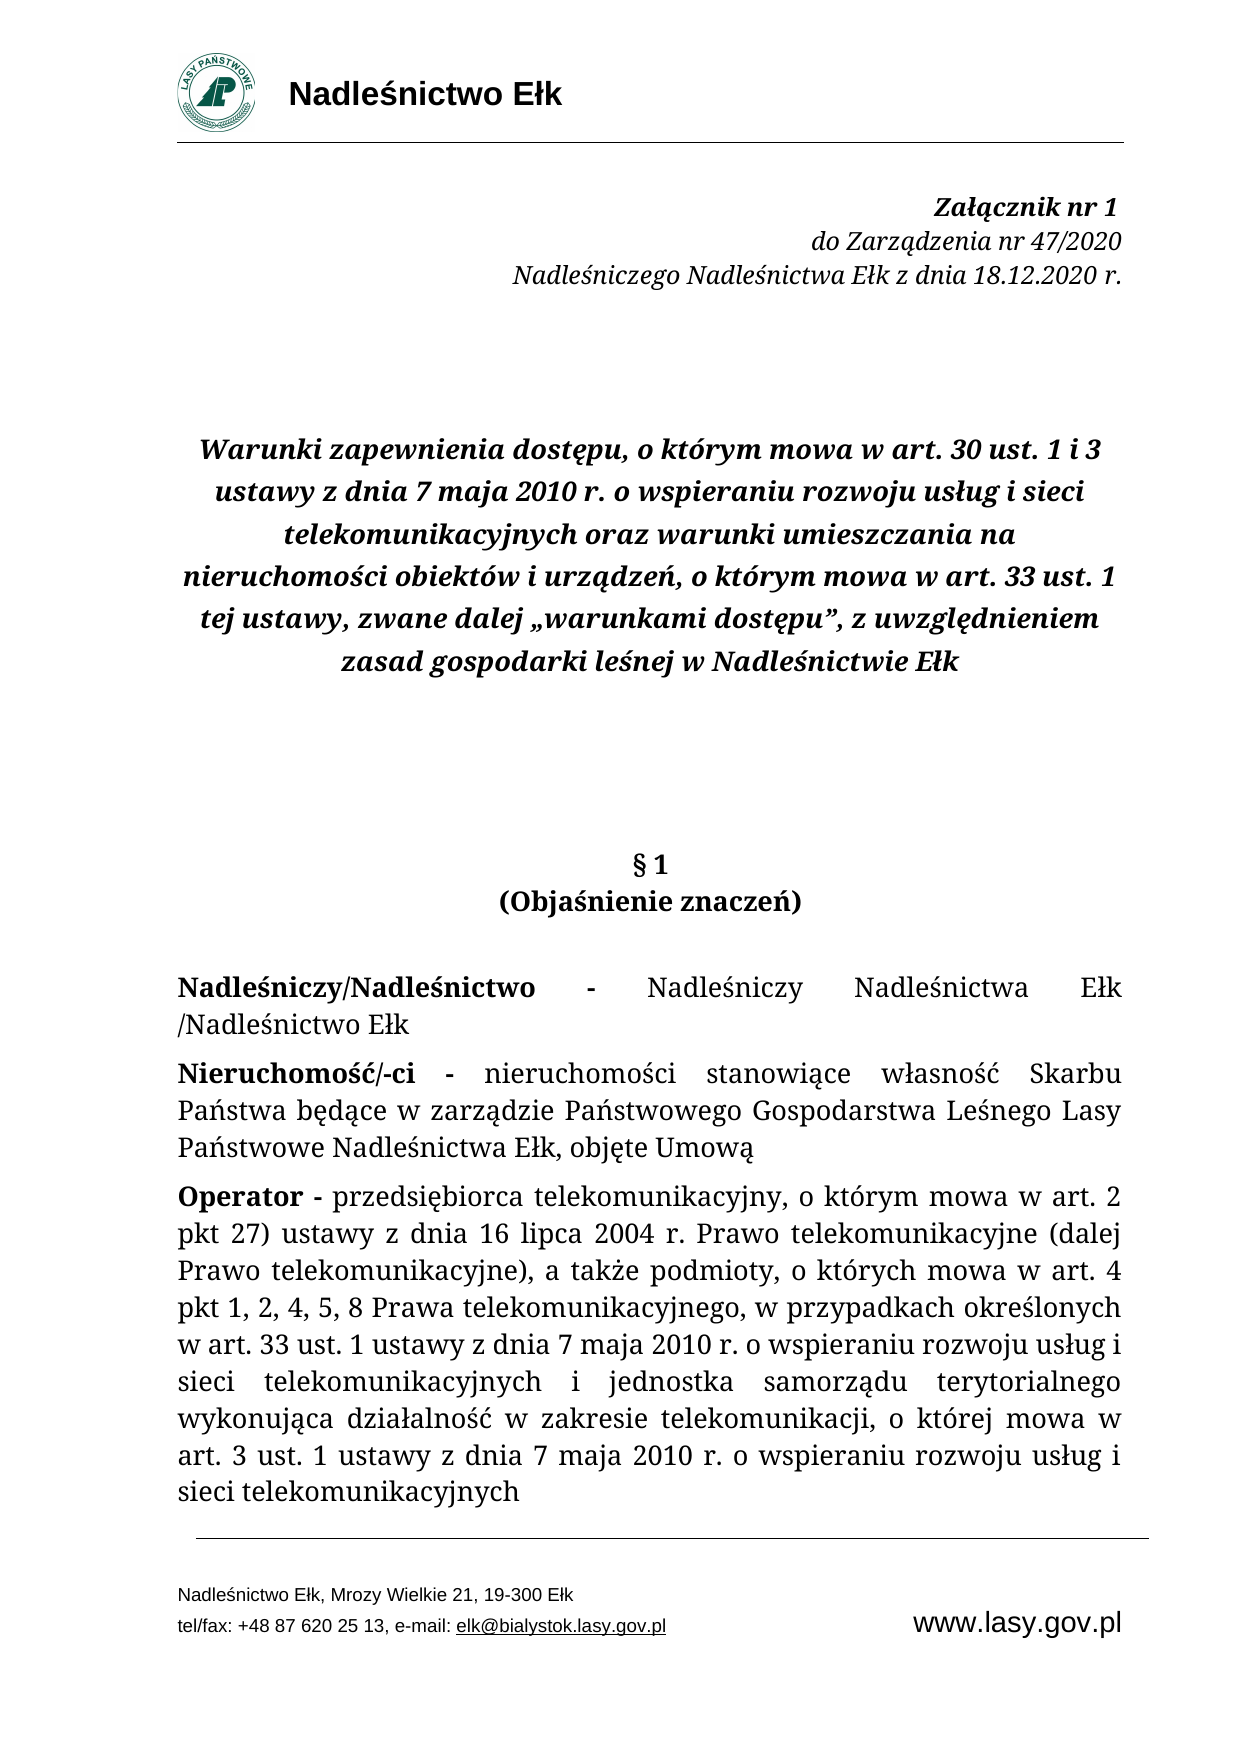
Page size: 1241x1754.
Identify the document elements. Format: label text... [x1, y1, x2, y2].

text Nadleśniczego Nadleśnictwa Ełk z dnia 18.12.2020 r. [177, 257, 1122, 291]
text Załącznik nr 1 [177, 189, 1118, 223]
text Operator - przedsiębiorca telekomunikacyjny, o którym mowa w art. 2 pkt 27) ustawy z dnia 16 lipca 2004 r. Prawo telekomunikacyjne (dalej Prawo telekomunikacyjne), a także podmioty, o których mowa w art. 4 pkt 1, 2, 4, 5, 8 Prawa telekomunikacyjnego, w przypadkach określonych w art. 33 ust. 1 ustawy z dnia 7 maja 2010 r. o wspieraniu rozwoju usług i sieci telekomunikacyjnych i jednostka samorządu terytorialnego wykonująca działalność w zakresie telekomunikacji, o której mowa w art. 3 ust. 1 ustawy z dnia 7 maja 2010 r. o wspieraniu rozwoju usług i sieci telekomunikacyjnych [177, 1178, 1122, 1510]
text Warunki zapewnienia dostępu, o którym mowa w art. 30 ust. 1 i 3 ustawy z dnia 7 maja 2010 r. o wspieraniu rozwoju usług i sieci telekomunikacyjnych oraz warunki umieszczania na nieruchomości obiektów i urządzeń, o którym mowa w art. 33 ust. 1 tej ustawy, zwane dalej „warunkami dostępu”, z uwzględnieniem zasad gospodarki leśnej w Nadleśnictwie Ełk [177, 430, 1122, 679]
text § 1 [177, 845, 1122, 882]
text do Zarządzenia nr 47/2020 [177, 223, 1122, 257]
text Nadleśniczy/Nadleśnictwo - Nadleśniczy Nadleśnictwa Ełk /Nadleśnictwo Ełk [177, 968, 1122, 1042]
text Nieruchomość/-ci - nieruchomości stanowiące własność Skarbu Państwa będące w zarządzie Państwowego Gospodarstwa Leśnego Lasy Państwowe Nadleśnictwa Ełk, objęte Umową [177, 1055, 1122, 1165]
picture [177, 53, 255, 132]
text (Objaśnienie znaczeń) [177, 882, 1122, 919]
